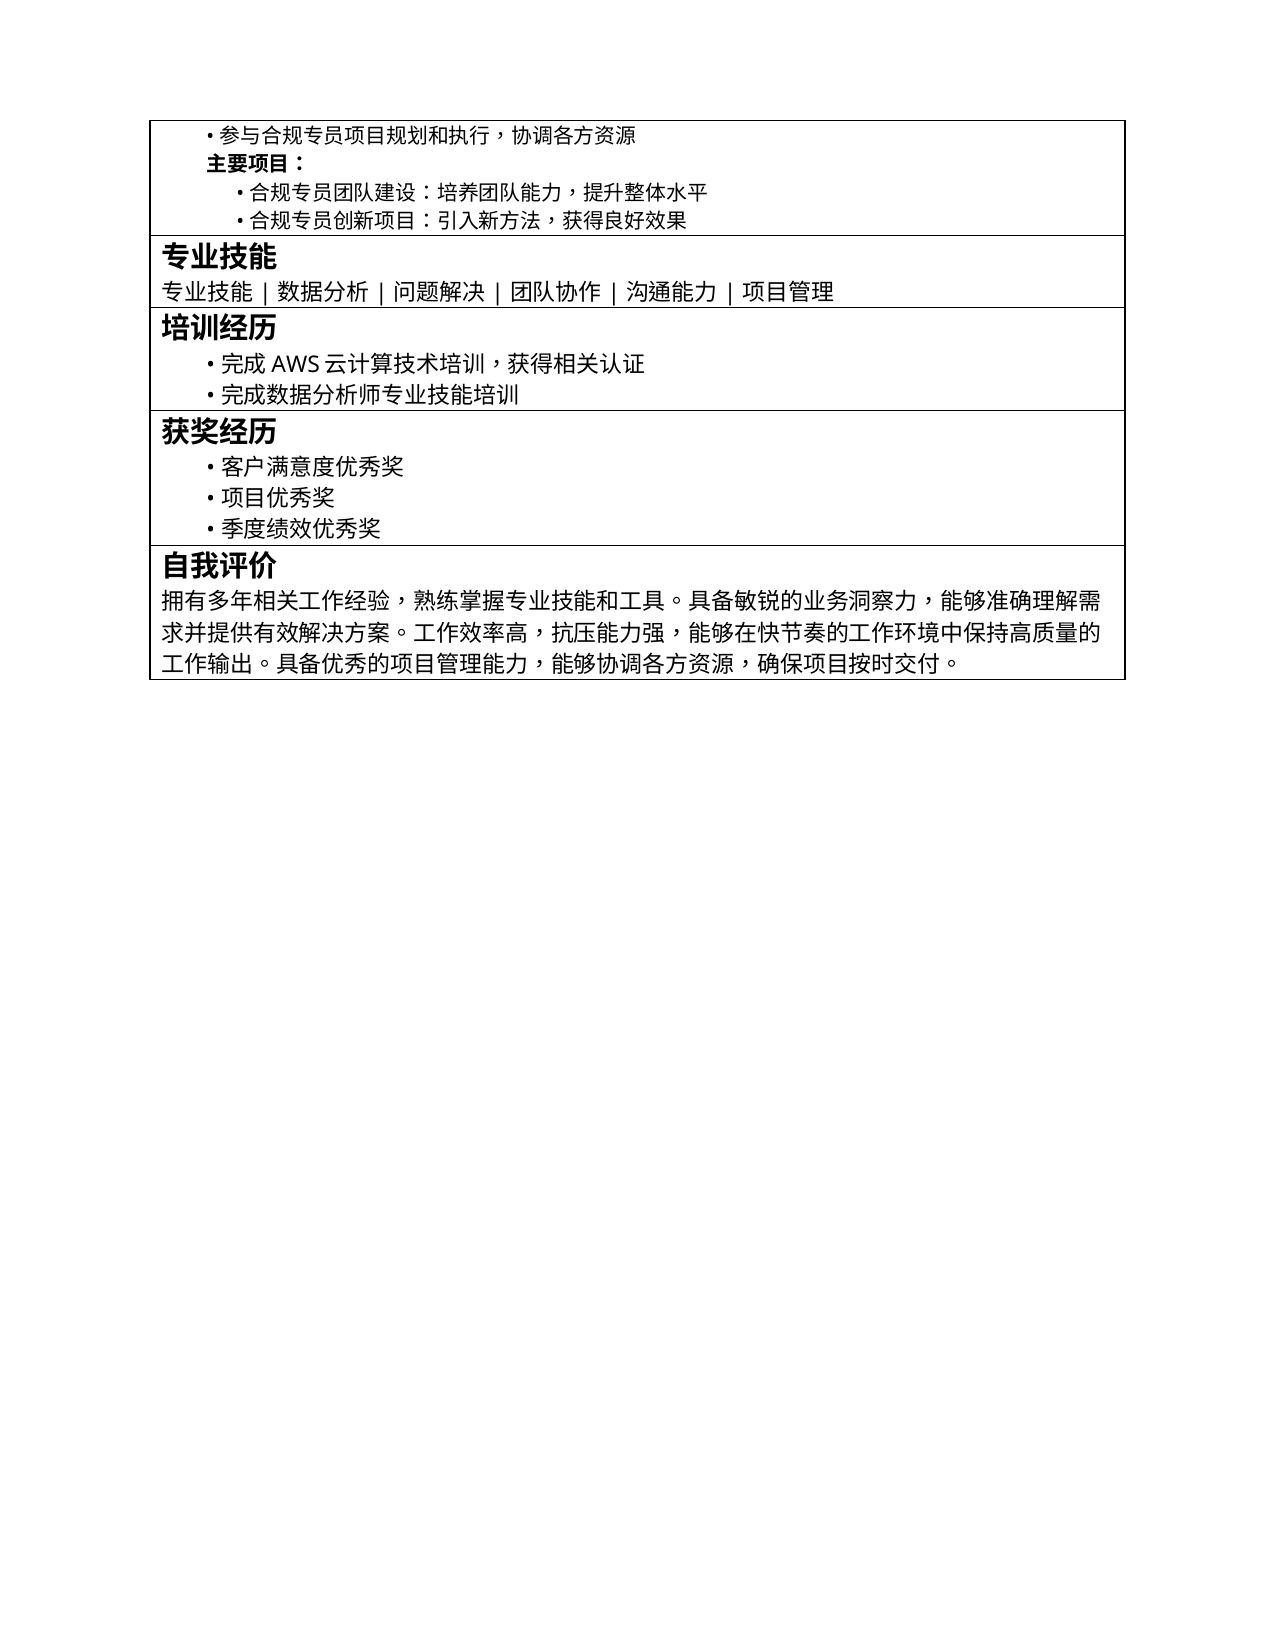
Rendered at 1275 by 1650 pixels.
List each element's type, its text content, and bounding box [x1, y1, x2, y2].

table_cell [151, 121, 1124, 235]
table_cell 培训经历 • 完成AWS云计算技术培训，获得相关认证 • 完成数据分析师专业技能培训 [151, 308, 1124, 410]
table_cell 专业技能 专业技能 | 数据分析 | 问题解决 | 团队协作 | 沟通能力 | 项目管理 [151, 236, 1124, 307]
table_cell 获奖经历 • 客户满意度优秀奖 • 项目优秀奖 • 季度绩效优秀奖 [151, 411, 1124, 544]
table_cell 自我评价 拥有多年相关工作经验，熟练掌握专业技能和工具。具备敏锐的业务洞察力，能够准确理解需求并提供有效解决方案。工作效率高，抗压能力强，能够在快节奏的工作环境中保持高质量的工作输出。具备优秀的项目管理能力，能够协调各方资源，确保项目按时交付。 [151, 546, 1124, 679]
